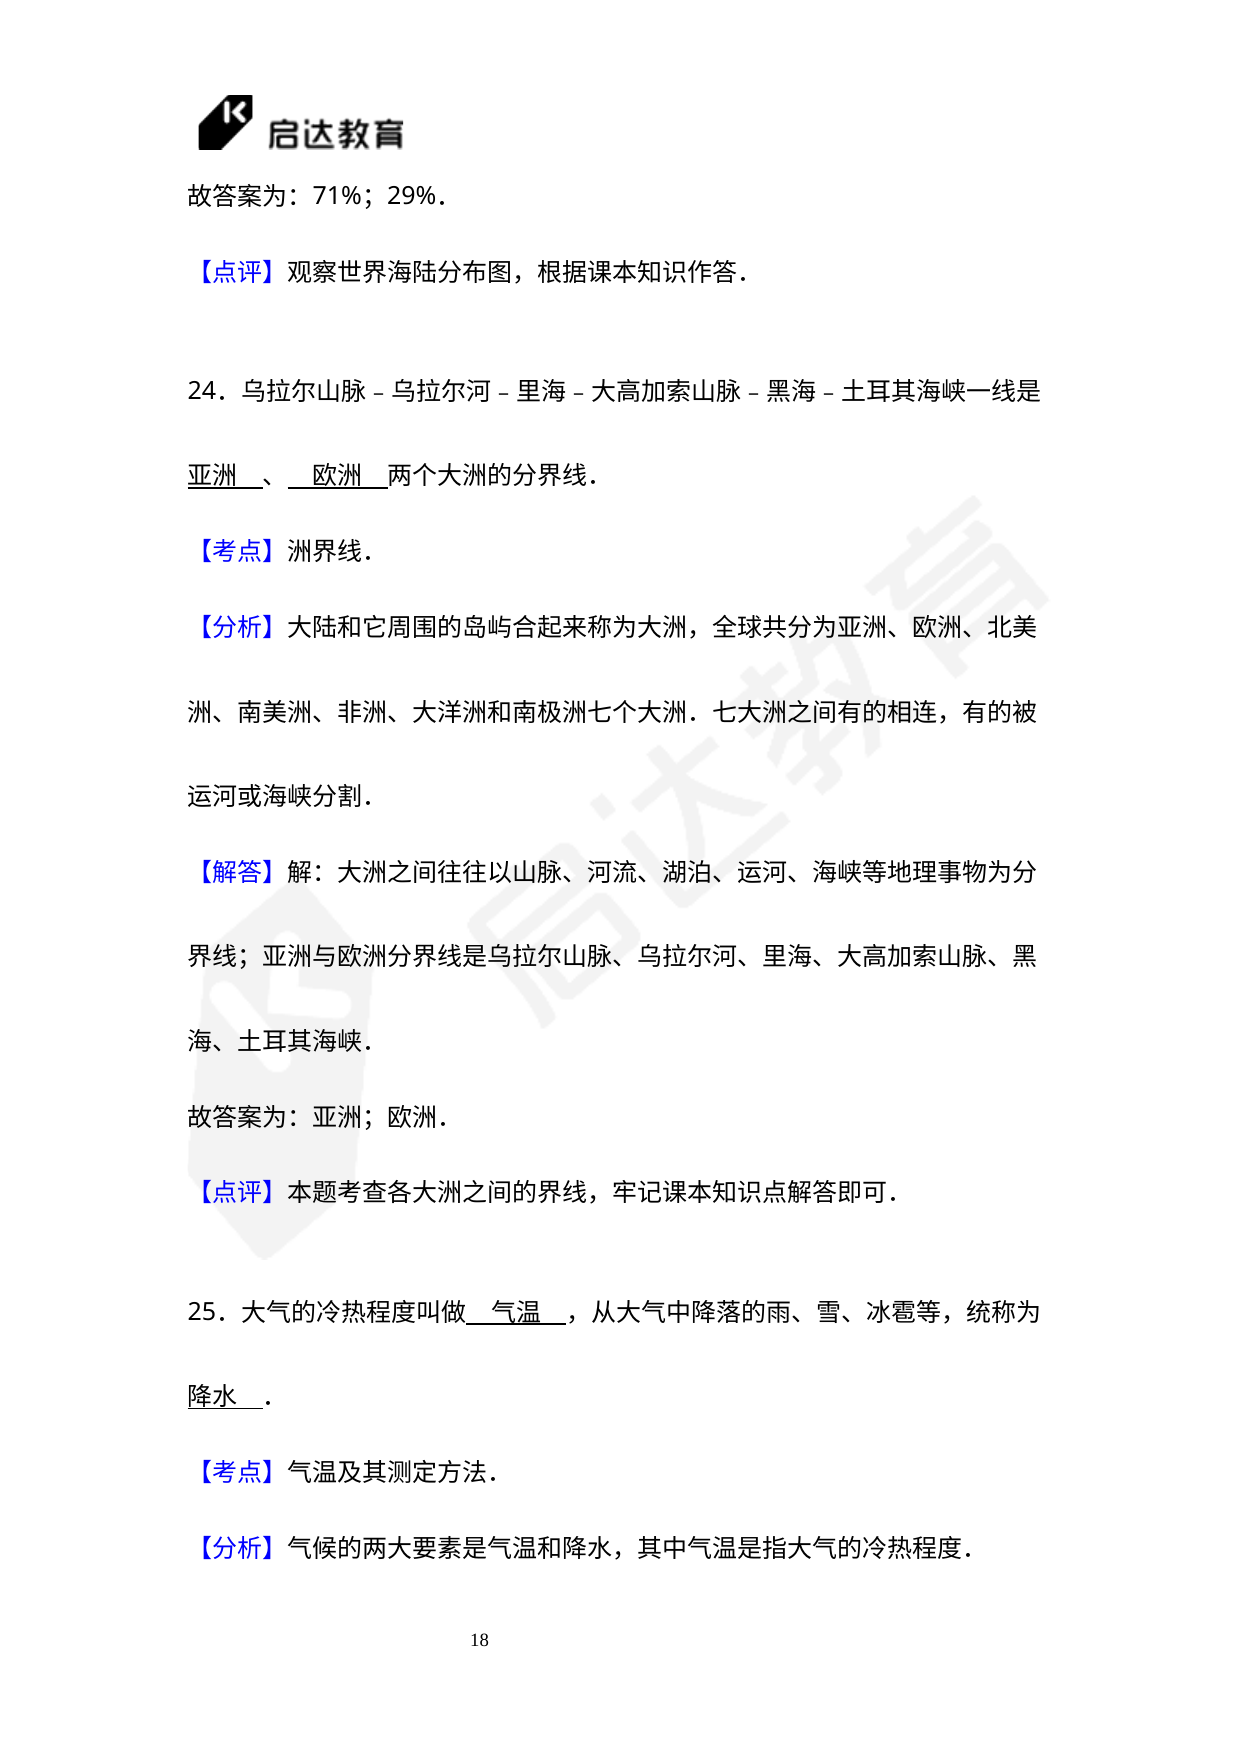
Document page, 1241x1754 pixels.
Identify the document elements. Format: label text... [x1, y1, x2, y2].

text 故答案为：亚洲；欧洲． [187, 1083, 1053, 1148]
text 【解答】解：大洲之间往往以山脉、河流、湖泊、运河、海峡等地理事物为分界线；亚洲与欧洲分界线是乌拉尔山脉、乌拉尔河、里海、大高加索山脉、黑海、土耳其海峡． [187, 838, 1053, 1072]
picture [198, 95, 404, 150]
text 【考点】气温及其测定方法． [187, 1438, 1053, 1503]
text 故答案为：71%；29%． [187, 162, 1053, 227]
text 25．大气的冷热程度叫做 气温 ，从大气中降落的雨、雪、冰雹等，统称为 降水 ． [187, 1278, 1053, 1427]
text 【考点】洲界线． [187, 517, 1053, 582]
text 【分析】气候的两大要素是气温和降水，其中气温是指大气的冷热程度． [187, 1514, 1053, 1579]
text 24．乌拉尔山脉﹣乌拉尔河﹣里海﹣大高加索山脉﹣黑海﹣土耳其海峡一线是 亚洲 、 欧洲 两个大洲的分界线． [187, 357, 1053, 506]
text 【点评】观察世界海陆分布图，根据课本知识作答． [187, 238, 1053, 303]
text 【分析】大陆和它周围的岛屿合起来称为大洲，全球共分为亚洲、欧洲、北美洲、南美洲、非洲、大洋洲和南极洲七个大洲．七大洲之间有的相连，有的被运河或海峡分割． [187, 593, 1053, 827]
text 【点评】本题考查各大洲之间的界线，牢记课本知识点解答即可． [187, 1158, 1053, 1223]
